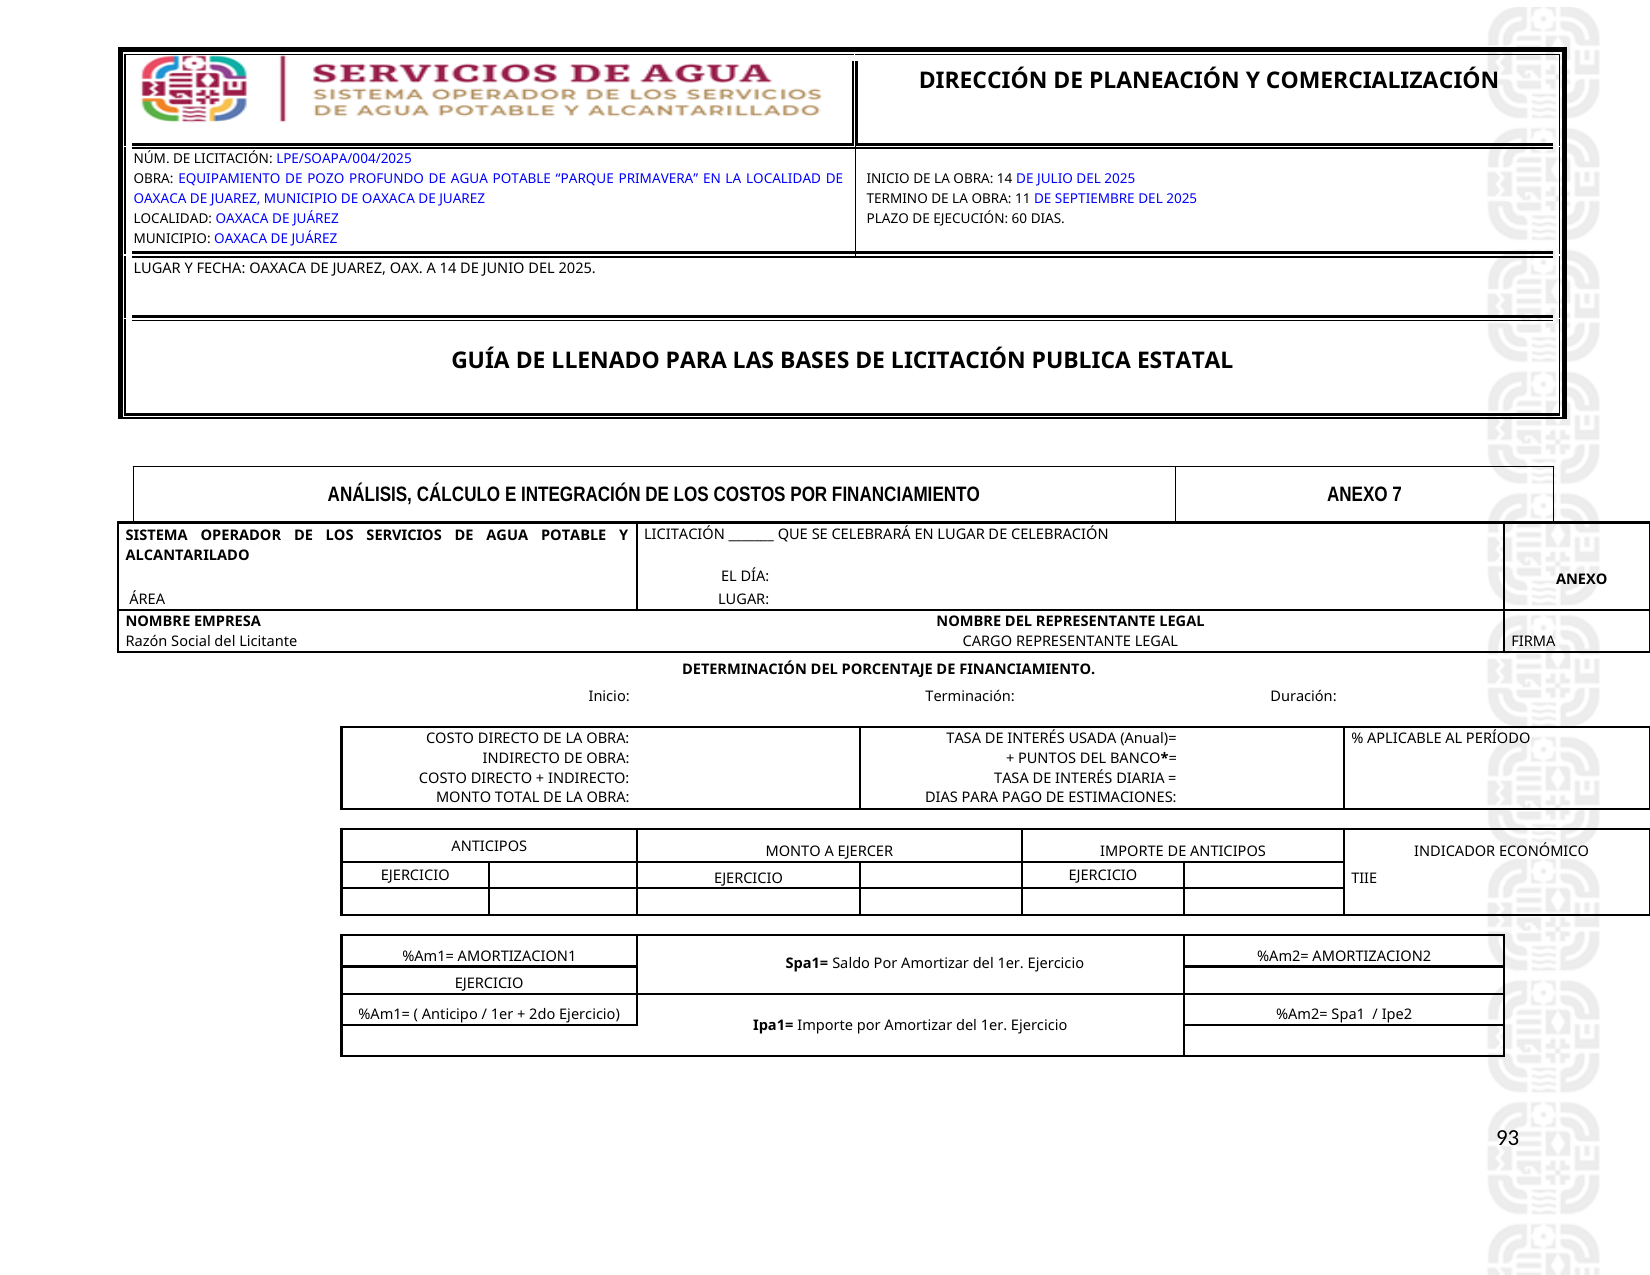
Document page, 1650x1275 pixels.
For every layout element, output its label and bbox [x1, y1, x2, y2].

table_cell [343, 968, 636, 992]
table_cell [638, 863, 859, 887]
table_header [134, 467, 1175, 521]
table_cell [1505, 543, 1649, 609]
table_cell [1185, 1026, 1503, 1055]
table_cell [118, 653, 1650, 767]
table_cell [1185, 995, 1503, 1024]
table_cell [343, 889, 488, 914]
picture [1472, 52, 1562, 417]
picture [137, 55, 830, 133]
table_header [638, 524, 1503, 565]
picture [1472, 7, 1603, 521]
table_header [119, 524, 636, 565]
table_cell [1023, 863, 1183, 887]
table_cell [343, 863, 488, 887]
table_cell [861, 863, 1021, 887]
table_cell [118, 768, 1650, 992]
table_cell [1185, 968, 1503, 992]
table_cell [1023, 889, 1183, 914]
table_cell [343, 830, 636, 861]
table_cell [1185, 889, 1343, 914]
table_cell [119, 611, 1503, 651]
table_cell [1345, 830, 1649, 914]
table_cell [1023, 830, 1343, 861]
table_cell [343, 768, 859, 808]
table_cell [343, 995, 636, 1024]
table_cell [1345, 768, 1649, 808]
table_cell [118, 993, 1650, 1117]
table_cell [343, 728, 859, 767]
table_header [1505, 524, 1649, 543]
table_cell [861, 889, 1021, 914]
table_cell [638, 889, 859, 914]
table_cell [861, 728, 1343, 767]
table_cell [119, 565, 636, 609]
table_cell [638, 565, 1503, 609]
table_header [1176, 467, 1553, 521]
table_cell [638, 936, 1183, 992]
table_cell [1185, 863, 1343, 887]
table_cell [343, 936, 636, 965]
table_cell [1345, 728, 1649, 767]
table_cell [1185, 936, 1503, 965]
picture [1472, 1117, 1603, 1275]
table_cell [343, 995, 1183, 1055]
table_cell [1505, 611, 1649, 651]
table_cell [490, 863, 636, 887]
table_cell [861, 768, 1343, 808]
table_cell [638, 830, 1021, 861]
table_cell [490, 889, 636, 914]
